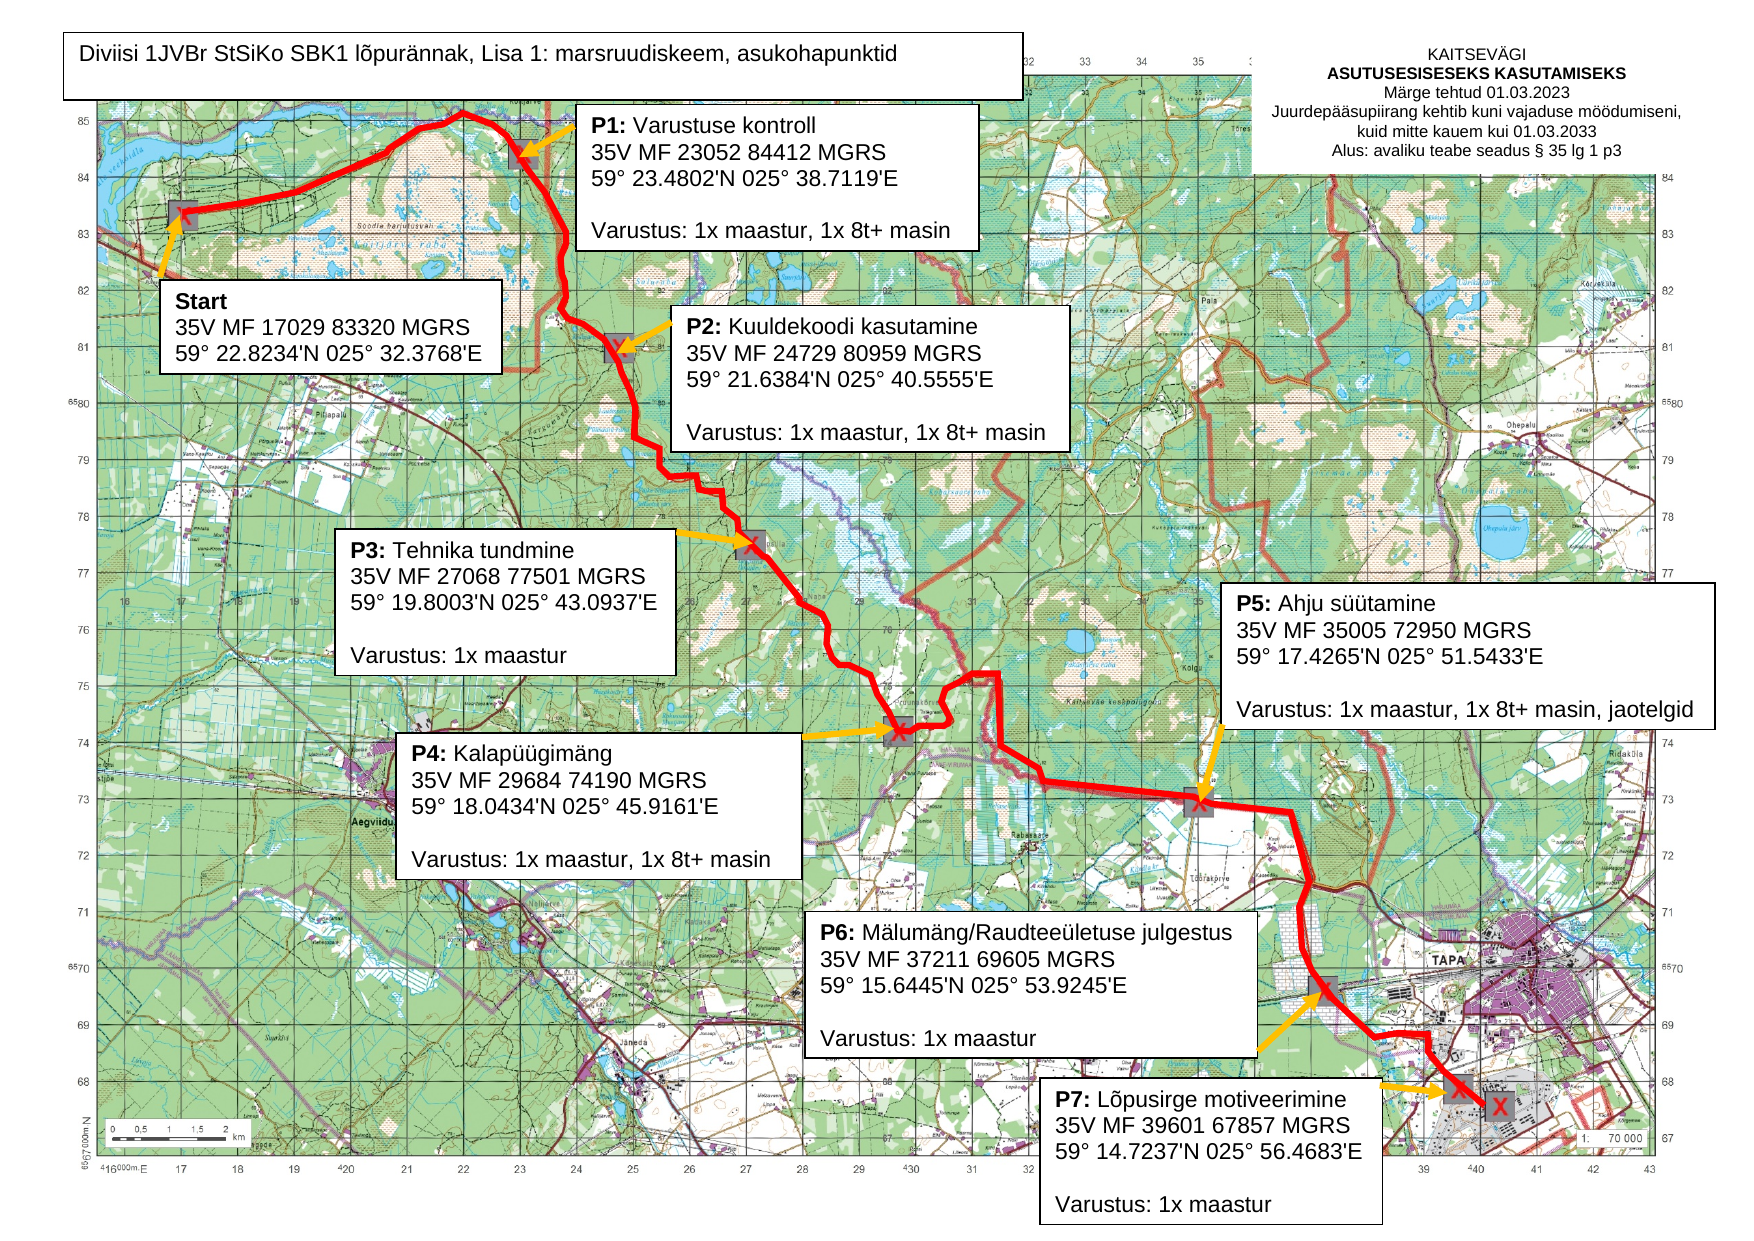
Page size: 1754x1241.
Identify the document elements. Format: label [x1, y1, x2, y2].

picture [45, 27, 1706, 1203]
